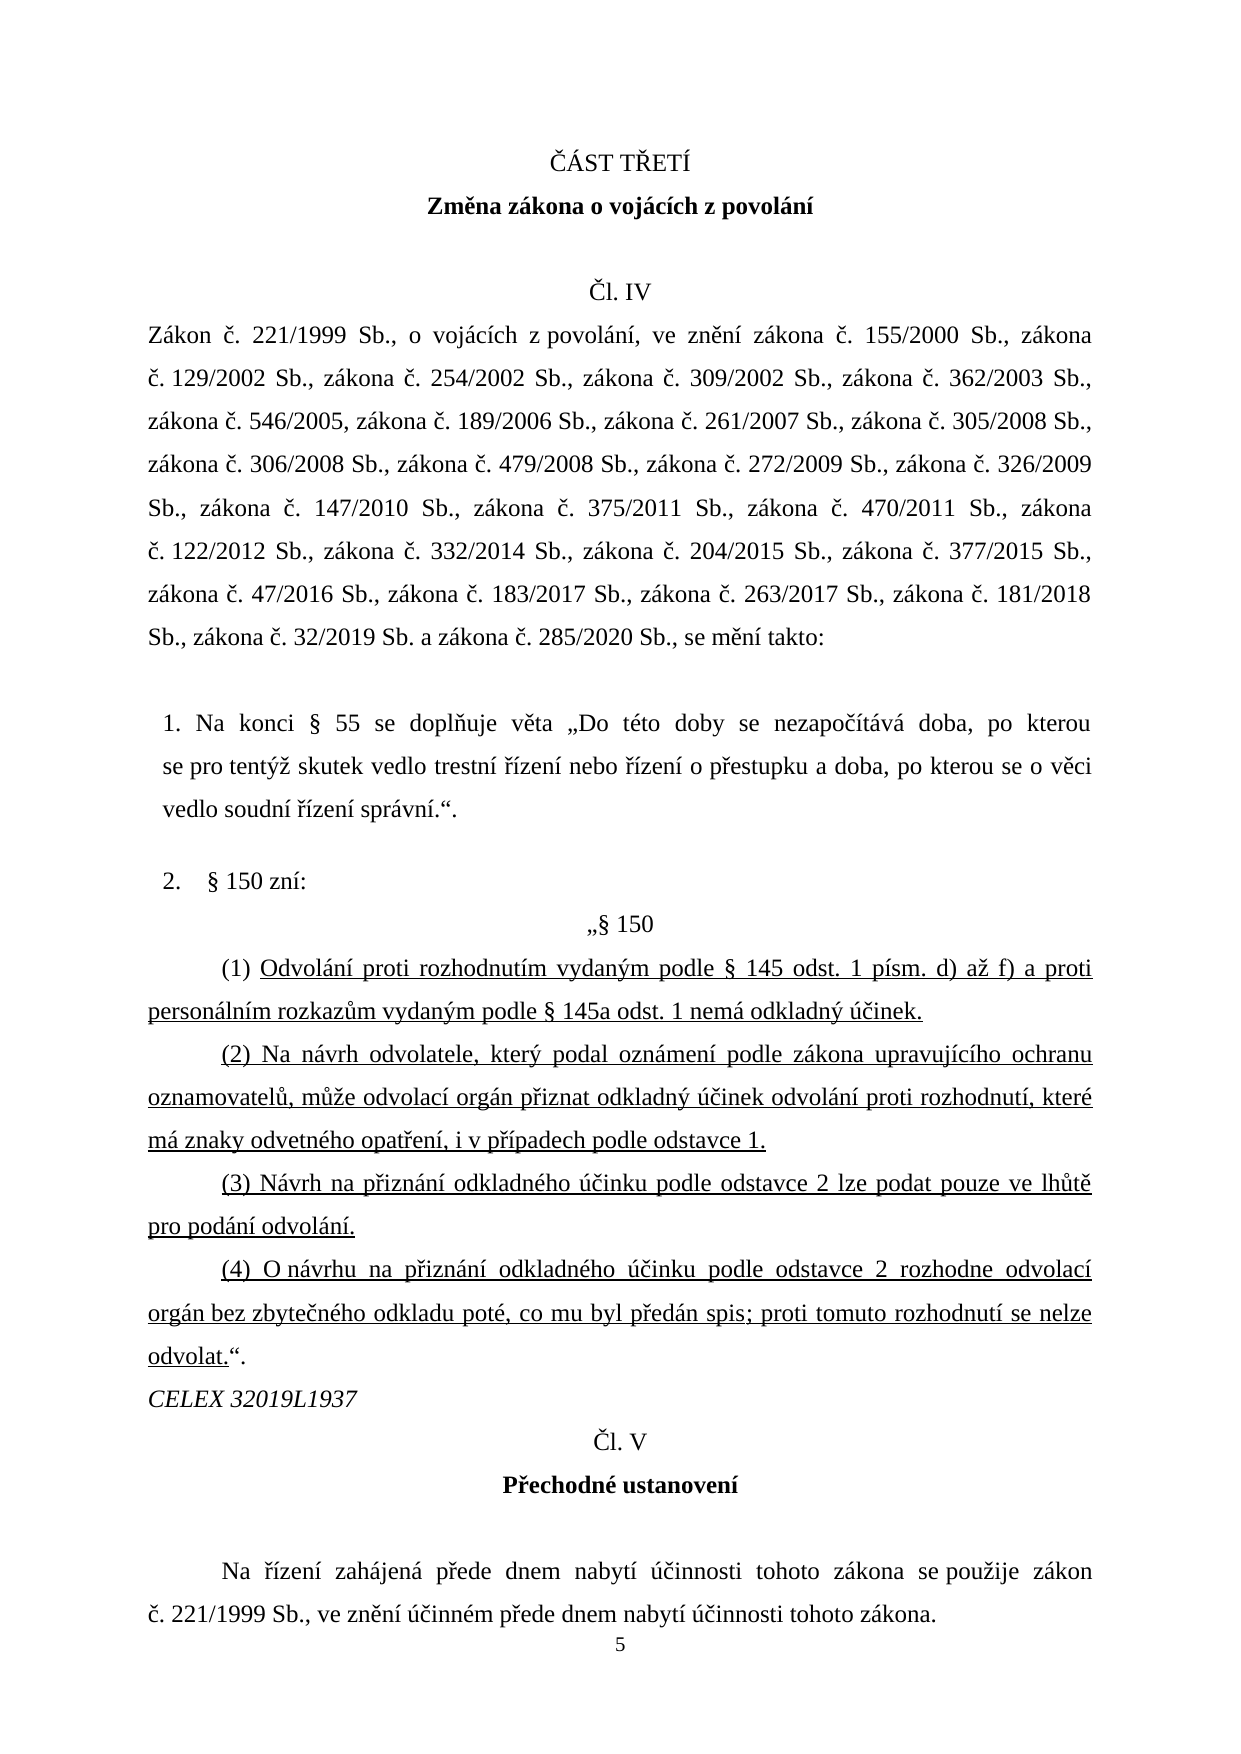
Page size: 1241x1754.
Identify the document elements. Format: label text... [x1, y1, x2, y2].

list Čl. IV [148, 277, 1093, 306]
text 1. Na konci § 55 se doplňuje věta „Do této doby se nezapočítává doba, po kterou se pro tentýž skutek vedlo trestní řízení nebo řízení o přestupku a doba, po kterou se o věci vedlo soudní řízení správní.“. [162, 708, 1093, 823]
text Na řízení zahájená přede dnem nabytí účinnosti tohoto zákona se použije zákon č. 221/1999 Sb., ve znění účinném přede dnem nabytí účinnosti tohoto zákona. [148, 1556, 1093, 1628]
text ČÁST TŘETÍ [148, 148, 1093, 176]
text Zákon č. 221/1999 Sb., o vojácích z povolání, ve znění zákona č. 155/2000 Sb., zákona č. 129/2002 Sb., zákona č. 254/2002 Sb., zákona č. 309/2002 Sb., zákona č. 362/2003 Sb., zákona č. 546/2005, zákona č. 189/2006 Sb., zákona č. 261/2007 Sb., zákona č. 305/2008 Sb., zákona č. 306/2008 Sb., zákona č. 479/2008 Sb., zákona č. 272/2009 Sb., zákona č. 326/2009 Sb., zákona č. 147/2010 Sb., zákona č. 375/2011 Sb., zákona č. 470/2011 Sb., zákona č. 122/2012 Sb., zákona č. 332/2014 Sb., zákona č. 204/2015 Sb., zákona č. 377/2015 Sb., zákona č. 47/2016 Sb., zákona č. 183/2017 Sb., zákona č. 263/2017 Sb., zákona č. 181/2018 Sb., zákona č. 32/2019 Sb. a zákona č. 285/2020 Sb., se mění takto: [148, 320, 1093, 651]
text (2) Na návrh odvolatele, který podal oznámení podle zákona upravujícího ochranu oznamovatelů, může odvolací orgán přiznat odkladný účinek odvolání proti rozhodnutí, které má znaky odvetného opatření, i v případech podle odstavce 1. [148, 1108, 1093, 1154]
text Změna zákona o vojácích z povolání [148, 191, 1093, 219]
text „§ 150 [148, 909, 1093, 938]
text (1) Odvolání proti rozhodnutím vydaným podle § 145 odst. 1 písm. d) až f) a proti personálním rozkazům vydaným podle § 145a odst. 1 nemá odkladný účinek. [148, 953, 1093, 1024]
text (4) O návrhu na přiznání odkladného účinku podle odstavce 2 rozhodne odvolací orgán bez zbytečného odkladu poté, co mu byl předán spis; proti tomuto rozhodnutí se nelze odvolat.“. [148, 1254, 1093, 1369]
list § 150 zní: [162, 866, 1093, 895]
text CELEX 32019L1937 [148, 1384, 1093, 1413]
text Čl. v [148, 1427, 1093, 1456]
text Přechodné ustanovení [148, 1470, 1093, 1499]
text (3) Návrh na přiznání odkladného účinku podle odstavce 2 lze podat pouze ve lhůtě pro podání odvolání. [148, 1168, 1093, 1240]
text (2) Na návrh odvolatele, který podal oznámení podle zákona upravujícího ochranu oznamovatelů, může odvolací orgán přiznat odkladný účinek odvolání proti rozhodnutí, které má znaky odvetného opatření, i v případech podle odstavce 1. [148, 1039, 1093, 1107]
